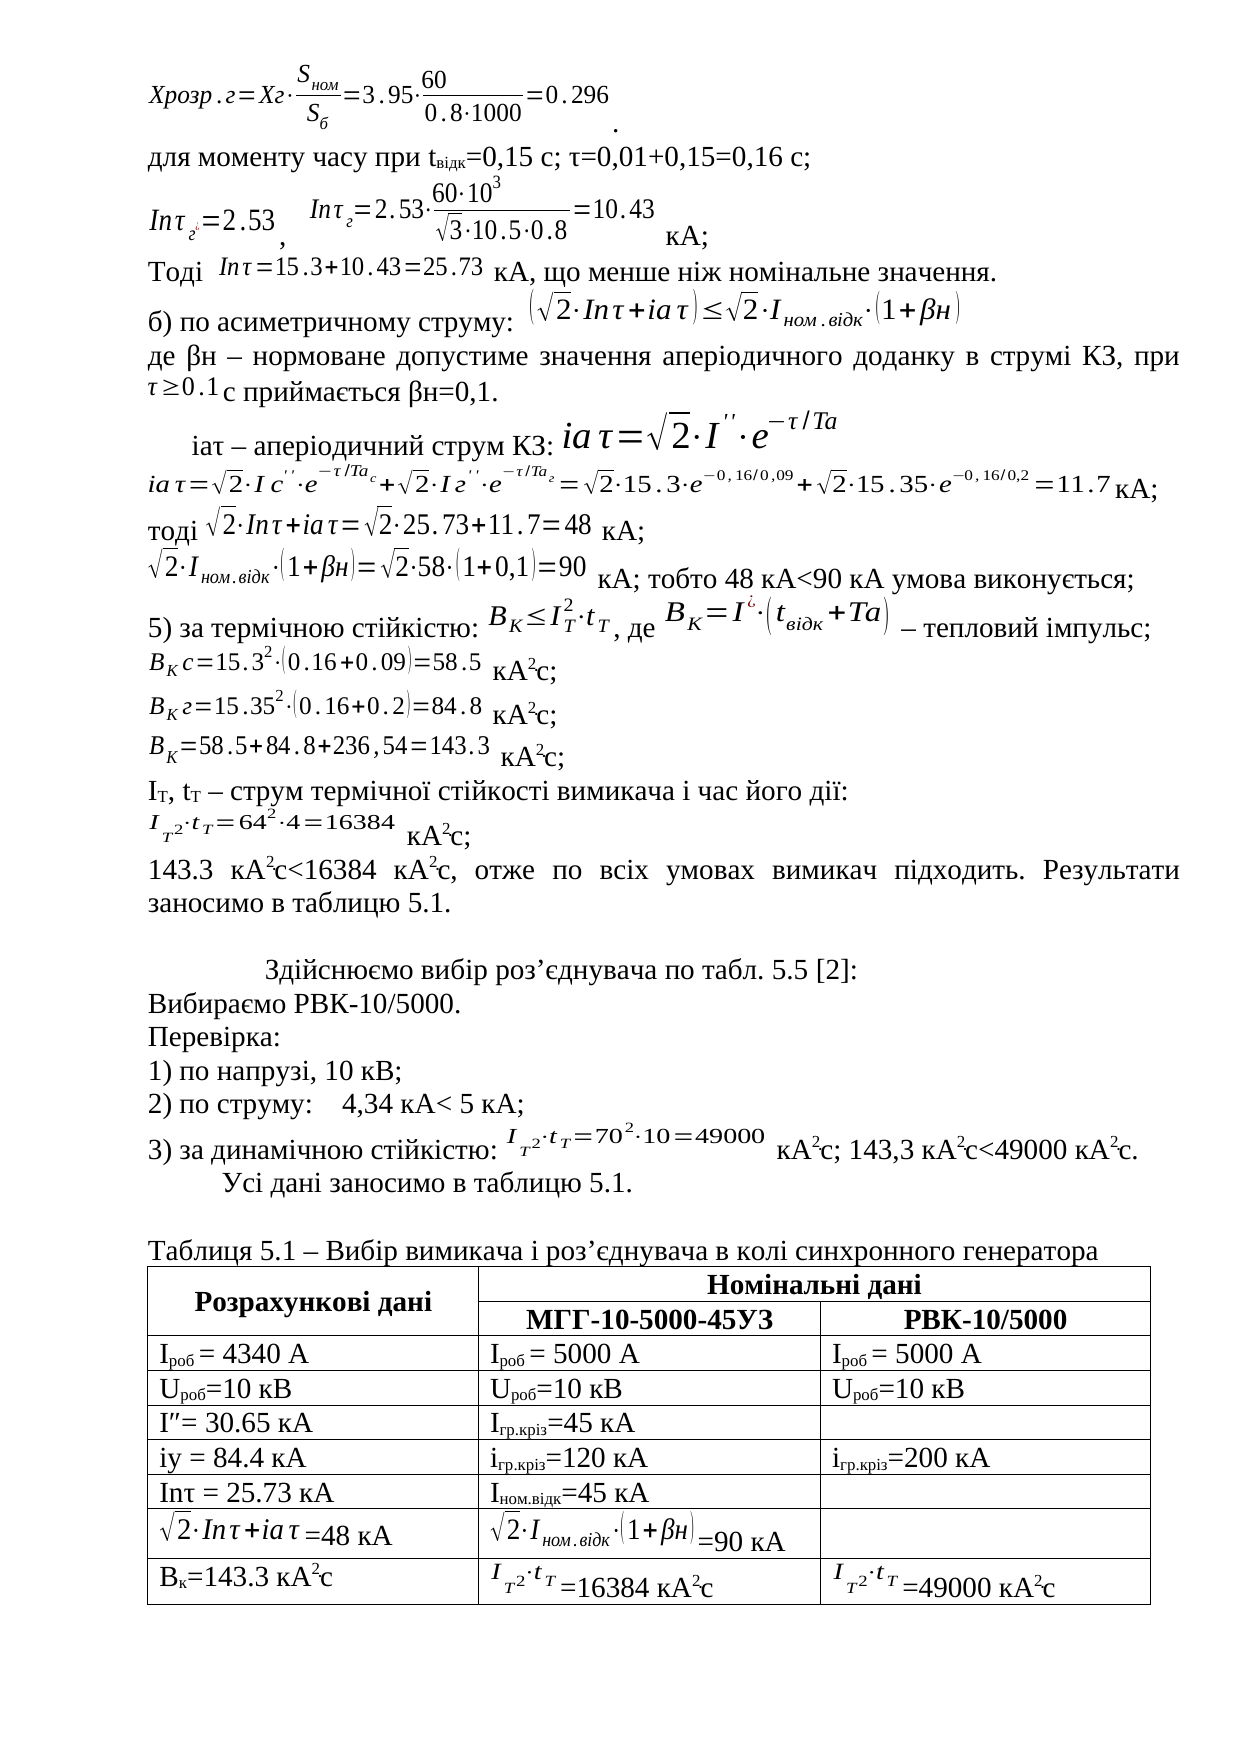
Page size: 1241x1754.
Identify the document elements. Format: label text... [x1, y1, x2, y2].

table_cell Uроб=10 кВ [821, 1371, 1150, 1404]
text іаτ – аперіодичний струм КЗ: [148, 407, 1181, 462]
text кА; тобто 48 кА<90 кА умова виконується; [148, 546, 1181, 595]
text Здійснюємо вибір роз’єднувача по табл. 5.5 [2]: [148, 952, 1181, 986]
table_cell Іном.відк=45 кА [479, 1475, 820, 1508]
table_cell [821, 1475, 1150, 1508]
text 143.3 кА2ּс<16384 кА2ּс, отже по всіх умовах вимикач підходить. Результати заносимо в таблицю 5.1. [148, 852, 1181, 919]
text кА2ּс; [148, 643, 1181, 687]
table_cell ігр.кріз=120 кА [479, 1440, 820, 1474]
table_header Номінальні дані [479, 1267, 1150, 1301]
text Тоді кА, що менше ніж номінальне значення. [148, 252, 1181, 288]
table_cell =16384 кА2ּс [479, 1559, 820, 1604]
text б) по асиметричному струму: [148, 288, 1181, 338]
table_cell І″= 30.65 кА [148, 1406, 478, 1439]
text 3) за динамічною стійкістю: кА2ּс; 143,3 кА2ּс<49000 кА2ּс. [148, 1120, 1181, 1166]
table_cell Uроб=10 кВ [148, 1371, 478, 1404]
table_header Розрахункові дані [148, 1267, 478, 1335]
text кА2ּс; [148, 687, 1181, 731]
text 1) по напрузі, 10 кВ; [148, 1053, 1181, 1087]
text Перевірка: [148, 1019, 1181, 1053]
table_cell РВК-10/5000 [821, 1302, 1150, 1335]
table_cell Ігр.кріз=45 кА [479, 1406, 820, 1439]
text Усі дані заносимо в таблицю 5.1. [148, 1166, 1181, 1199]
text 5) за термічною стійкістю: , де – тепловий імпульс; [148, 595, 1181, 643]
text кА2ּс; [148, 807, 1181, 852]
table_cell Вк=143.3 кА2ּс [148, 1559, 478, 1604]
text кА; [148, 462, 1181, 504]
text де βн – нормоване допустиме значення аперіодичного доданку в струмі КЗ, при с приймається βн=0,1. [148, 338, 1181, 407]
table_cell Іроб = 5000 А [821, 1336, 1150, 1370]
table_cell ігр.кріз=200 кА [821, 1440, 1150, 1474]
table_cell [821, 1406, 1150, 1439]
table_cell Іnτ = 25.73 кА [148, 1475, 478, 1508]
text , кА; [148, 172, 1181, 252]
table_cell [821, 1509, 1150, 1558]
table_cell Іроб = 4340 А [148, 1336, 478, 1370]
text ІТ, tT – струм термічної стійкості вимикача і час його дії: [148, 773, 1181, 807]
text Вибираємо РВК-10/5000. [148, 986, 1181, 1019]
text . [148, 59, 1181, 139]
text Таблиця 5.1 – Вибір вимикача і роз’єднувача в колі синхронного генератора [148, 1233, 1181, 1266]
table_cell іу = 84.4 кА [148, 1440, 478, 1474]
table_cell Uроб=10 кВ [479, 1371, 820, 1404]
text кА2ּс; [148, 731, 1181, 773]
table_cell МГГ-10-5000-45УЗ [479, 1302, 820, 1335]
table_cell =48 кА [148, 1509, 478, 1558]
table_cell =90 кА [479, 1509, 820, 1558]
text для моменту часу при tвідк=0,15 с; τ=0,01+0,15=0,16 с; [148, 139, 1181, 172]
table_cell Іроб = 5000 А [479, 1336, 820, 1370]
text 2) по струму: 4,34 кА< 5 кА; [148, 1087, 1181, 1120]
table_cell =49000 кА2ּс [821, 1559, 1150, 1604]
text тоді кА; [148, 504, 1181, 546]
